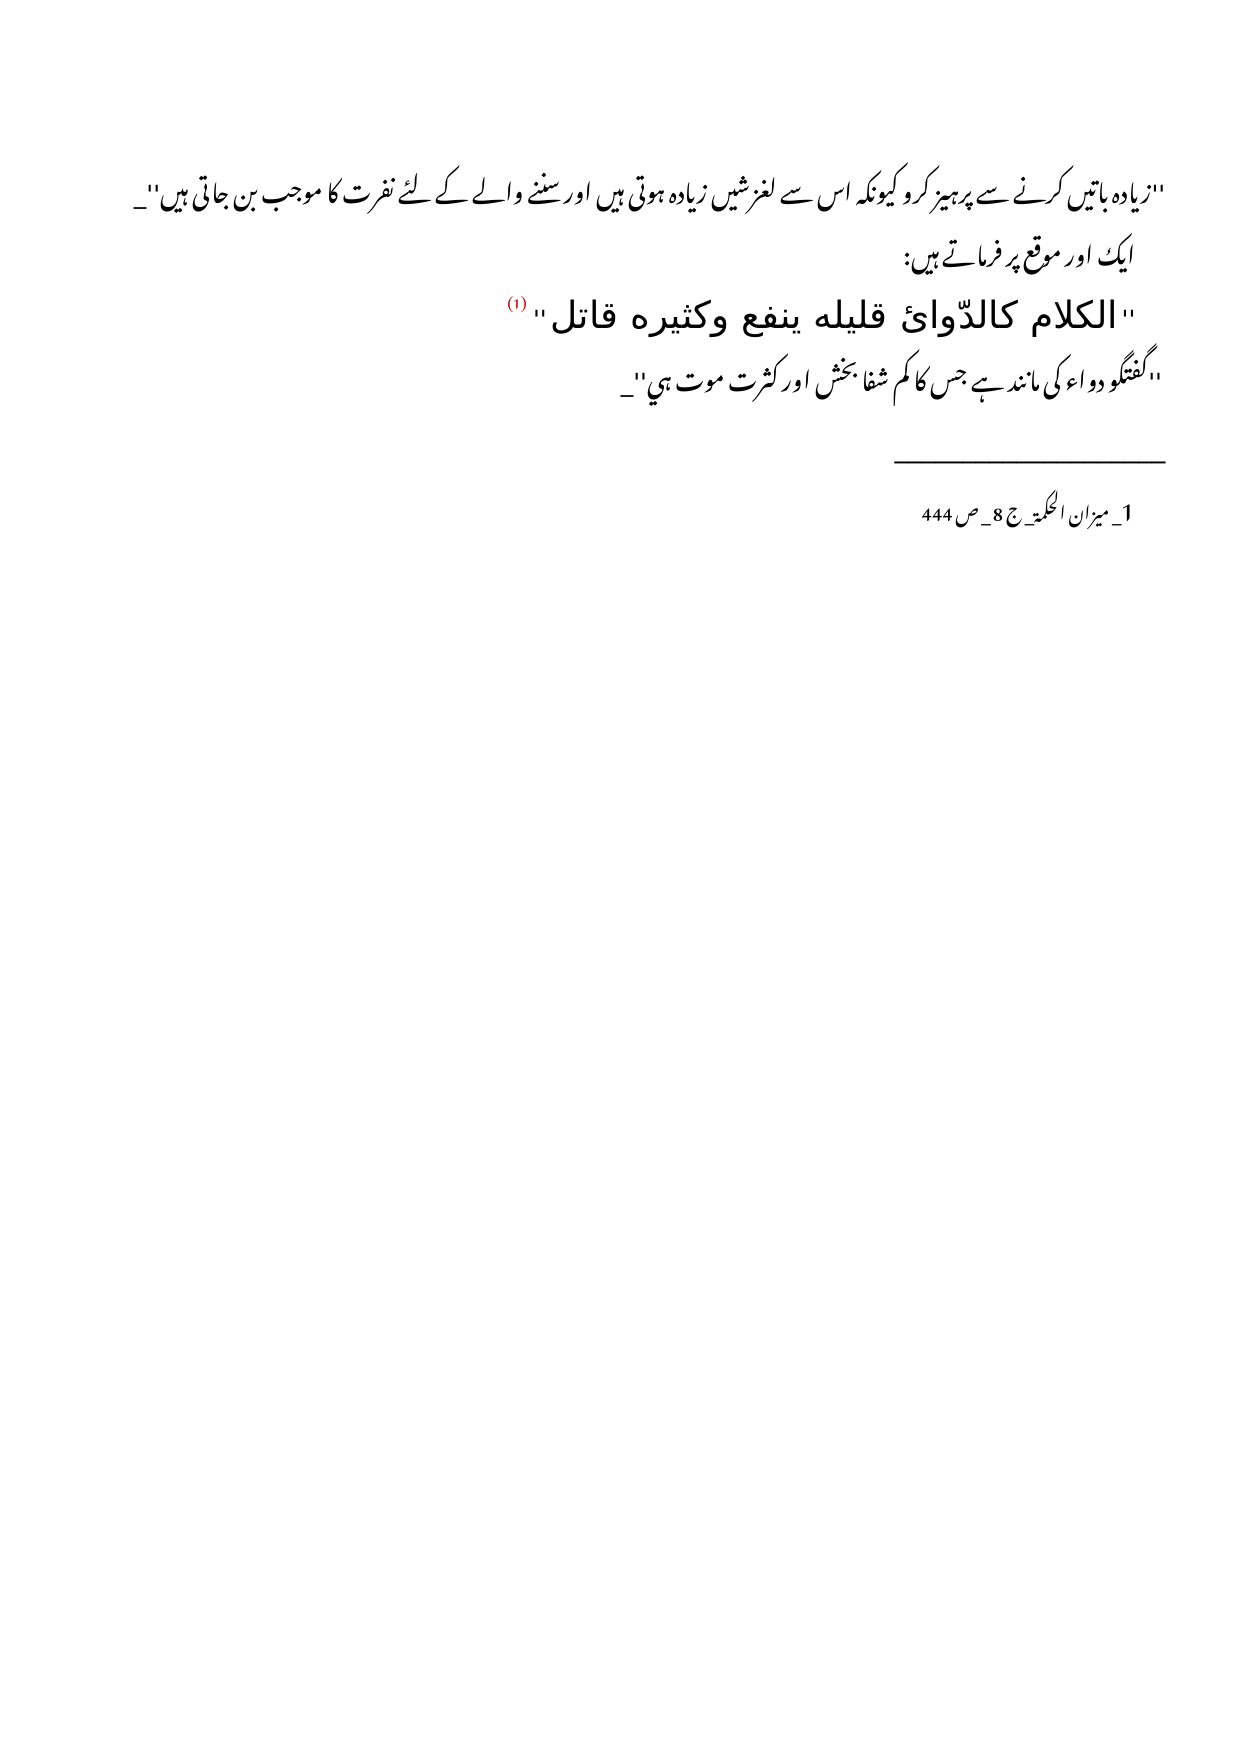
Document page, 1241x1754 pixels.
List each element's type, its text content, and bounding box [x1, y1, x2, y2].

text ''زيادہ باتيں كرنے سے پرہيز كرو كيونكہ اس سے لغزشيں زيادہ ہوتى ہيں اور سننے والے كے لئے نفرت كا موجب بن جاتى ہيں''_ [75, 94, 1165, 219]
text 1_ ميزان الحكمة_ ج 8 _ ص 444 [75, 474, 1165, 536]
text ايك اور موقع پر فرماتے ہيں: [75, 219, 1165, 281]
text '' الكلام كالدّوائ قليله ينفع وكثيره قاتل '' (1) ''گفتگو دواء كى مانند ہے جس كا كم شفا بخش اور كثرت موت ہي''_ [75, 281, 1165, 406]
text ____________________ [75, 406, 1165, 474]
